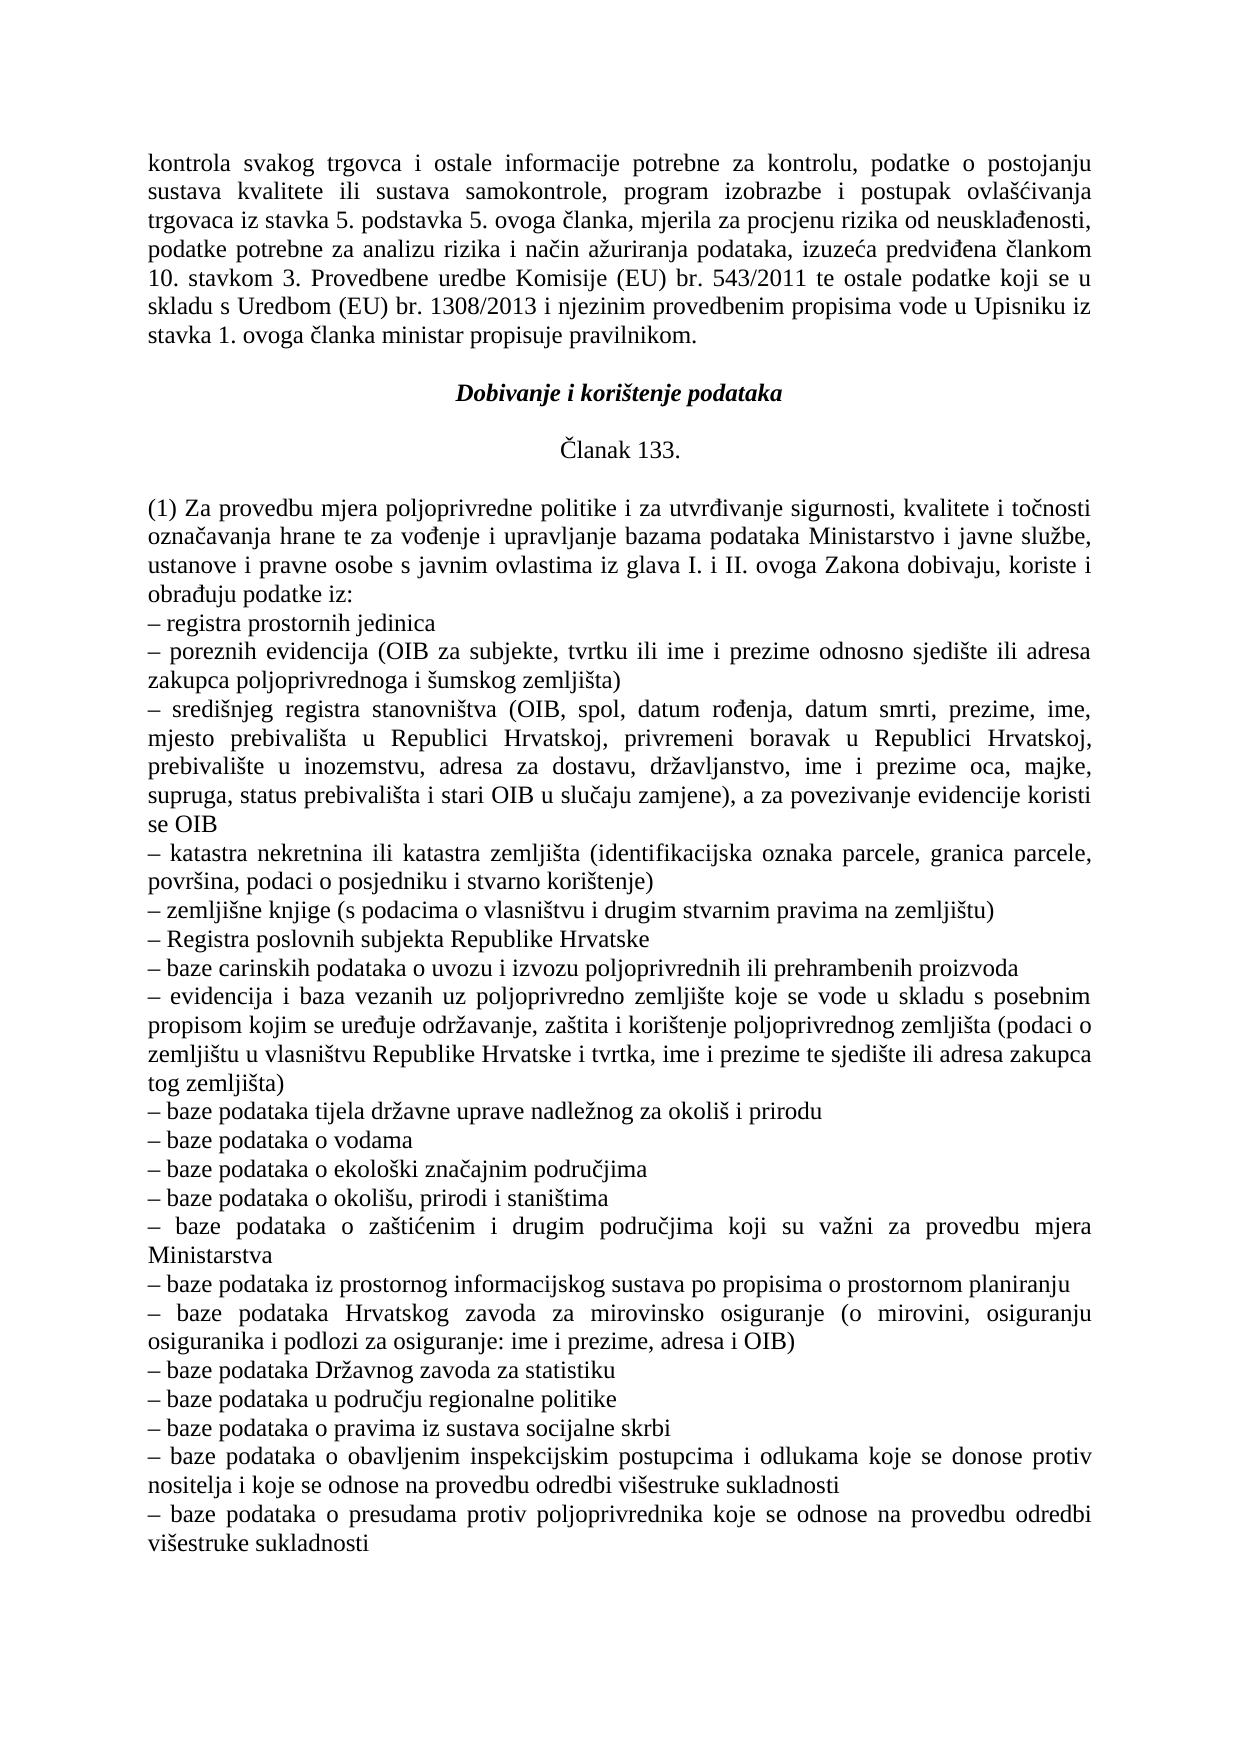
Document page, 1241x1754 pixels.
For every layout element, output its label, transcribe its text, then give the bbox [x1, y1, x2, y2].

text Dobivanje i korištenje podataka [148, 378, 1093, 406]
text – baze podataka o vodama [148, 1125, 1093, 1154]
text – katastra nekretnina ili katastra zemljišta (identifikacijska oznaka parcele, granica parcele, površina, podaci o posjedniku i stvarno korištenje) [148, 838, 1093, 895]
text – Registra poslovnih subjekta Republike Hrvatske [148, 924, 1093, 953]
text – baze carinskih podataka o uvozu i izvozu poljoprivrednih ili prehrambenih proizvoda [148, 953, 1093, 981]
text – baze podataka Hrvatskog zavoda za mirovinsko osiguranje (o mirovini, osiguranju osiguranika i podlozi za osiguranje: ime i prezime, adresa i OIB) [148, 1298, 1093, 1355]
text Članak 133. [148, 435, 1093, 464]
text – zemljišne knjige (s podacima o vlasništvu i drugim stvarnim pravima na zemljištu) [148, 895, 1093, 924]
text – baze podataka o obavljenim inspekcijskim postupcima i odlukama koje se donose protiv nositelja i koje se odnose na provedbu odredbi višestruke sukladnosti [148, 1441, 1093, 1499]
text – poreznih evidencija (OIB za subjekte, tvrtku ili ime i prezime odnosno sjedište ili adresa zakupca poljoprivrednoga i šumskog zemljišta) [148, 636, 1093, 694]
text – baze podataka o presudama protiv poljoprivrednika koje se odnose na provedbu odredbi višestruke sukladnosti [148, 1499, 1093, 1556]
text – baze podataka o zaštićenim i drugim područjima koji su važni za provedbu mjera Ministarstva [148, 1211, 1093, 1269]
text – baze podataka o pravima iz sustava socijalne skrbi [148, 1413, 1093, 1441]
text – baze podataka o okolišu, prirodi i staništima [148, 1183, 1093, 1211]
text – baze podataka iz prostornog informacijskog sustava po propisima o prostornom planiranju [148, 1269, 1093, 1298]
text – baze podataka Državnog zavoda za statistiku [148, 1355, 1093, 1384]
text – registra prostornih jedinica [148, 608, 1093, 636]
text – evidencija i baza vezanih uz poljoprivredno zemljište koje se vode u skladu s posebnim propisom kojim se uređuje održavanje, zaštita i korištenje poljoprivrednog zemljišta (podaci o zemljištu u vlasništvu Republike Hrvatske i tvrtka, ime i prezime te sjedište ili adresa zakupca tog zemljišta) [148, 981, 1093, 1096]
text – baze podataka o ekološki značajnim područjima [148, 1154, 1093, 1183]
text – središnjeg registra stanovništva (OIB, spol, datum rođenja, datum smrti, prezime, ime, mjesto prebivališta u Republici Hrvatskoj, privremeni boravak u Republici Hrvatskoj, prebivalište u inozemstvu, adresa za dostavu, državljanstvo, ime i prezime oca, majke, supruga, status prebivališta i stari OIB u slučaju zamjene), a za povezivanje evidencije koristi se OIB [148, 694, 1093, 838]
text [148, 148, 1093, 349]
text (1) Za provedbu mjera poljoprivredne politike i za utvrđivanje sigurnosti, kvalitete i točnosti označavanja hrane te za vođenje i upravljanje bazama podataka Ministarstvo i javne službe, ustanove i pravne osobe s javnim ovlastima iz glava I. i II. ovoga Zakona dobivaju, koriste i obrađuju podatke iz: [148, 493, 1093, 608]
text – baze podataka u području regionalne politike [148, 1384, 1093, 1413]
text – baze podataka tijela državne uprave nadležnog za okoliš i prirodu [148, 1096, 1093, 1125]
